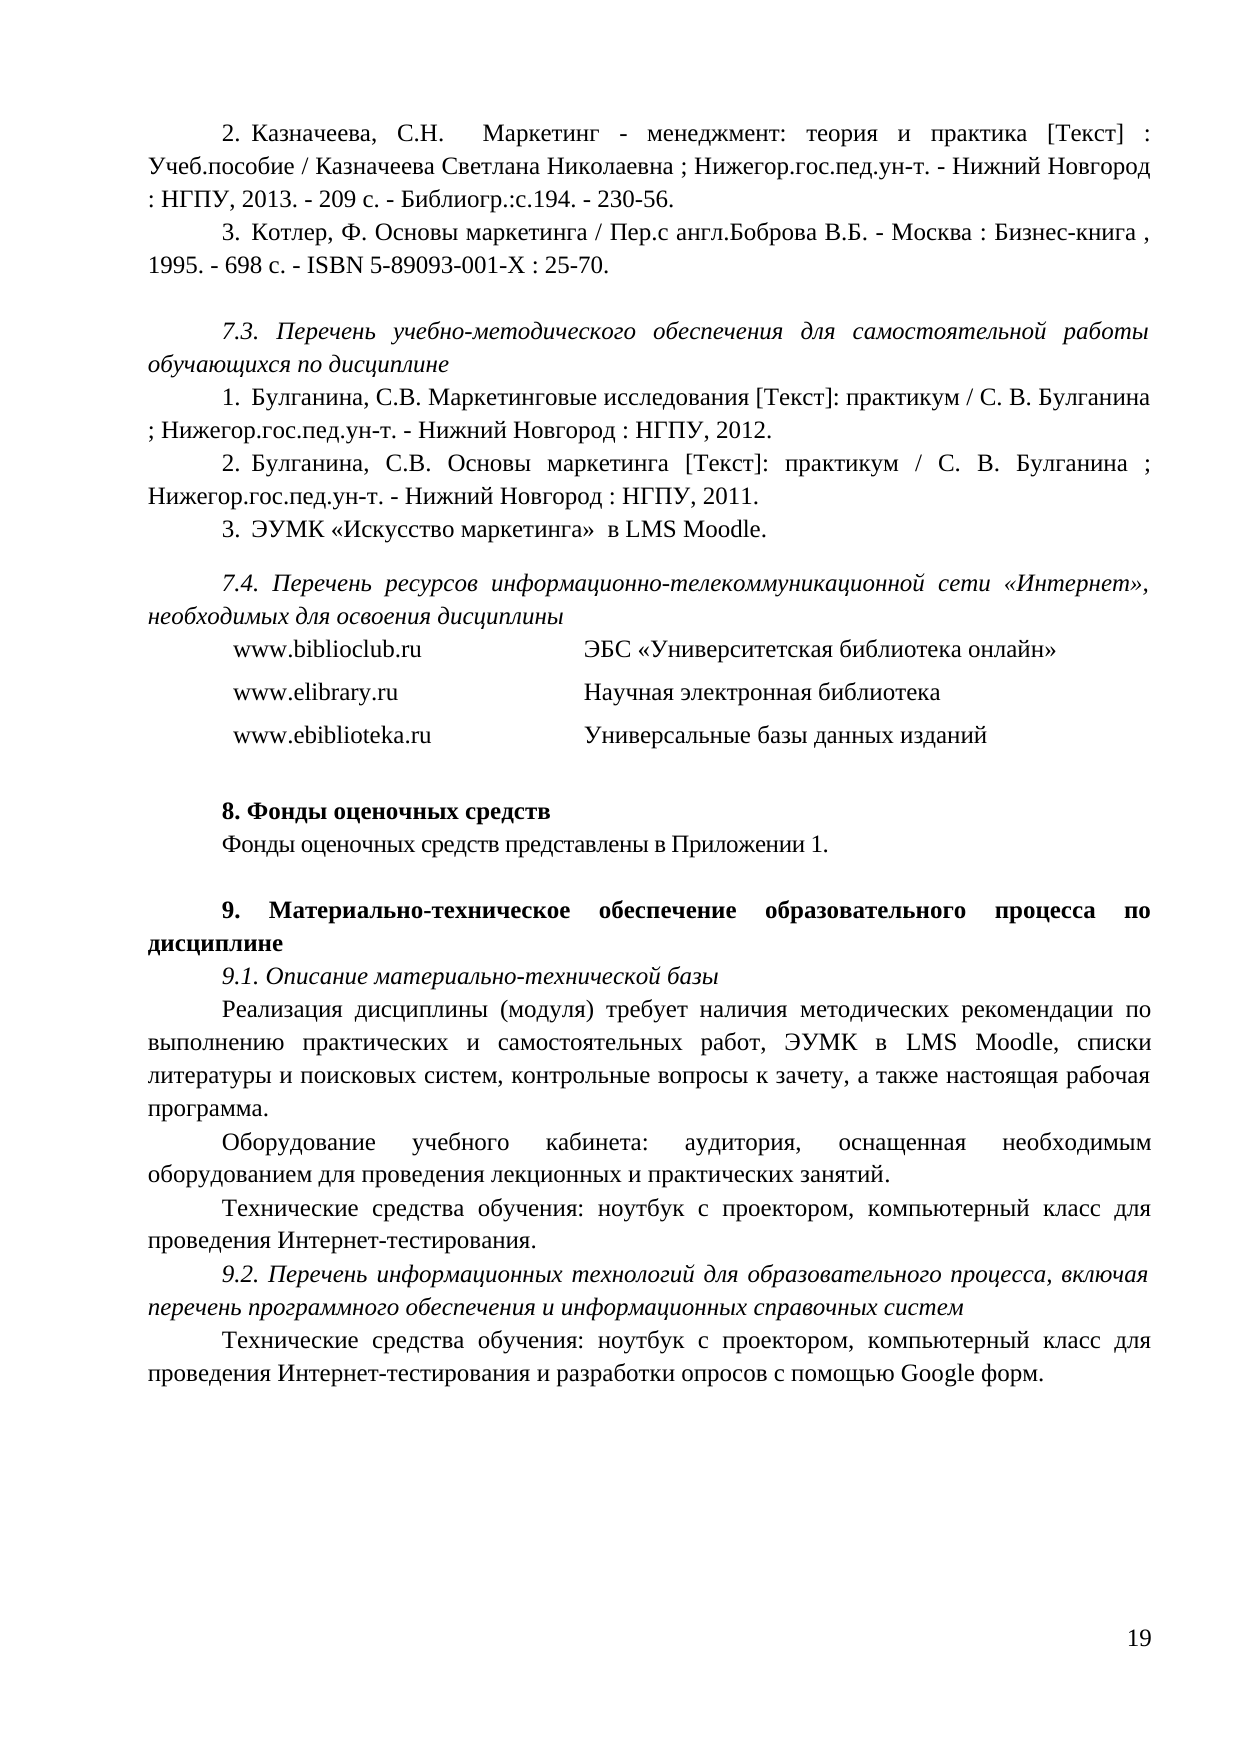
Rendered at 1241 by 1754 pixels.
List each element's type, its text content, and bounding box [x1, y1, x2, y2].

table_cell Универсальные базы данных изданий [499, 720, 1145, 763]
text 9.1. Описание материально-технической базы [148, 961, 1152, 990]
list Булганина, С.В. Маркетинговые исследования [Текст]: практикум / С. В. Булганина ; Нижегор.гос.пед.ун-т. - Нижний Новгород : НГПУ, 2012. [148, 382, 1152, 444]
table_header www.biblioclub.ru [148, 634, 498, 677]
text 9. Материально-техническое обеспечение образовательного процесса по дисциплине [148, 895, 1152, 957]
table_cell Научная электронная библиотека [499, 677, 1145, 720]
list ЭУМК «Искусство маркетинга» в LMS Moodle. [148, 514, 1152, 543]
list 7.3. Перечень учебно-методического обеспечения для самостоятельной работы обучающихся по дисциплине [148, 316, 1152, 378]
table_cell www.elibrary.ru [148, 677, 498, 720]
text Технические средства обучения: ноутбук с проектором, компьютерный класс для проведения Интернет-тестирования и разработки опросов с помощью Google форм. [148, 1325, 1152, 1386]
text 7.4. Перечень ресурсов информационно-телекоммуникационной сети «Интернет», необходимых для освоения дисциплины [148, 568, 1152, 630]
text Реализация дисциплины (модуля) требует наличия методических рекомендации по выполнению практических и самостоятельных работ, ЭУМК в LMS Moodle, списки литературы и поисковых систем, контрольные вопросы к зачету, а также настоящая рабочая программа. [148, 994, 1152, 1122]
text 8. Фонды оценочных средств [148, 796, 1152, 825]
table_header ЭБС «Университетская библиотека онлайн» [499, 634, 1145, 677]
list Котлер, Ф. Основы маркетинга / Пер.с англ.Боброва В.Б. - Москва : Бизнес-книга , 1995. - 698 с. - ISBN 5-89093-001-X : 25-70. [148, 217, 1152, 279]
text 9.2. Перечень информационных технологий для образовательного процесса, включая перечень программного обеспечения и информационных справочных систем [148, 1259, 1152, 1320]
list Казначеева, С.Н. Маркетинг - менеджмент: теория и практика [Текст] : Учеб.пособие / Казначеева Светлана Николаевна ; Нижегор.гос.пед.ун-т. - Нижний Новгород : НГПУ, 2013. - 209 с. - Библиогр.:с.194. - 230-56. [148, 118, 1152, 213]
table_cell www.ebiblioteka.ru [148, 720, 498, 763]
text Технические средства обучения: ноутбук с проектором, компьютерный класс для проведения Интернет-тестирования. [148, 1193, 1152, 1254]
text Оборудование учебного кабинета: аудитория, оснащенная необходимым оборудованием для проведения лекционных и практических занятий. [148, 1127, 1152, 1188]
text Фонды оценочных средств представлены в Приложении 1. [148, 829, 1152, 858]
list Булганина, С.В. Основы маркетинга [Текст]: практикум / С. В. Булганина ; Нижегор.гос.пед.ун-т. - Нижний Новгород : НГПУ, 2011. [148, 448, 1152, 510]
